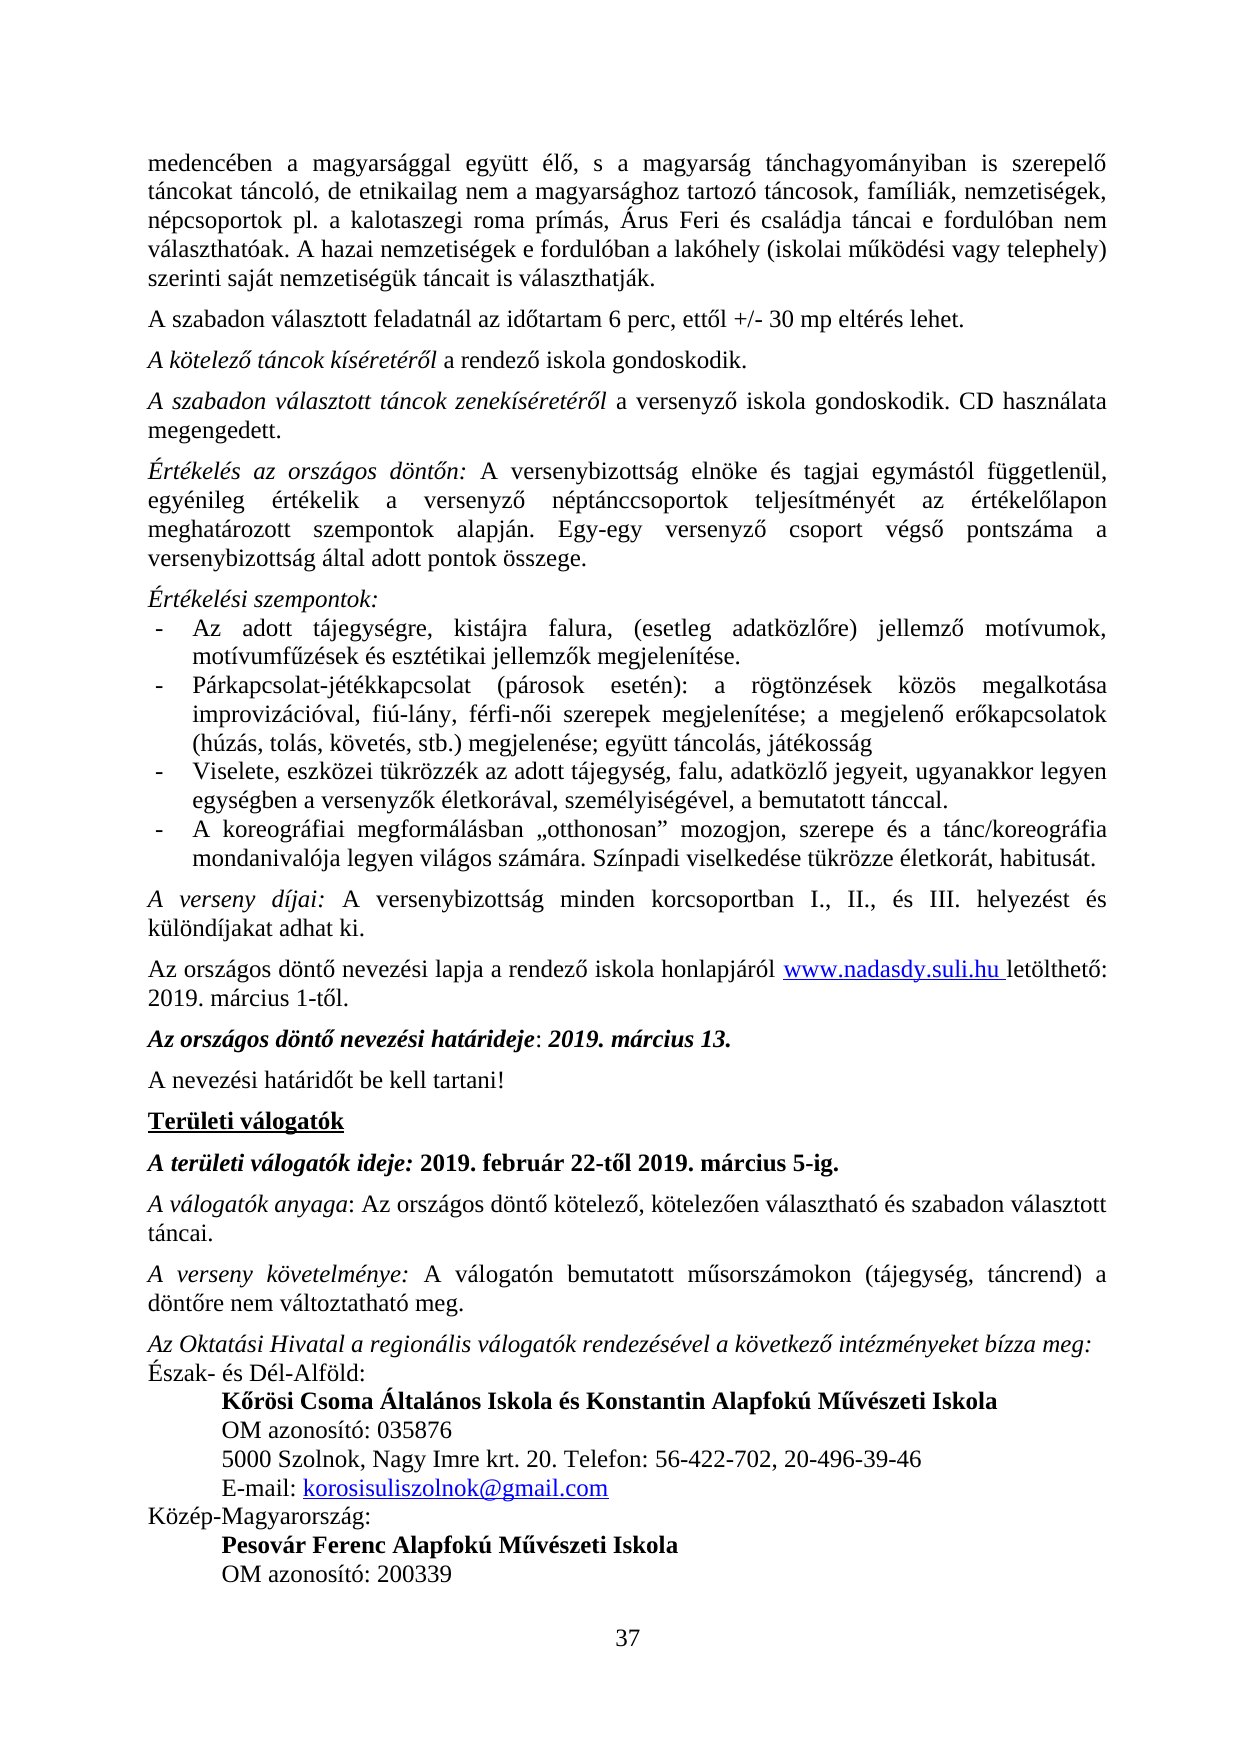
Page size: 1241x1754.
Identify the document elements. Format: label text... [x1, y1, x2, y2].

text A szabadon választott táncok zenekíséretéről a versenyző iskola gondoskodik. CD használata megengedett. [148, 386, 1107, 444]
text OM azonosító: 200339 [221, 1559, 1107, 1588]
text Az országos döntő nevezési határideje: 2019. március 13. [148, 1024, 1107, 1053]
list Viselete, eszközei tükrözzék az adott tájegység, falu, adatközlő jegyeit, ugyanakkor legyen egységben a versenyzők életkorával, személyiségével, a bemutatott tánccal. [155, 756, 1107, 814]
list Az adott tájegységre, kistájra falura, (esetleg adatközlőre) jellemző motívumok, motívumfűzések és esztétikai jellemzők megjelenítése. [155, 613, 1107, 670]
text A szabadon választott feladatnál az időtartam 6 perc, ettől +/- 30 mp eltérés lehet. [148, 304, 1107, 333]
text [148, 148, 1107, 291]
text Értékelési szempontok: [148, 584, 1107, 613]
text A verseny követelménye: A válogatón bemutatott műsorszámokon (tájegység, táncrend) a döntőre nem változtatható meg. [148, 1259, 1107, 1316]
text Észak- és Dél-Alföld: [148, 1358, 1107, 1386]
text OM azonosító: 035876 [221, 1415, 1107, 1444]
text 5000 Szolnok, Nagy Imre krt. 20. Telefon: 56-422-702, 20-496-39-46 [221, 1444, 1107, 1473]
text Az Oktatási Hivatal a regionális válogatók rendezésével a következő intézményeket bízza meg: [148, 1329, 1107, 1358]
text A válogatók anyaga: Az országos döntő kötelező, kötelezően választható és szabadon választott táncai. [148, 1189, 1107, 1246]
list A koreográfiai megformálásban „otthonosan” mozogjon, szerepe és a tánc/koreográfia mondanivalója legyen világos számára. Színpadi viselkedése tükrözze életkorát, habitusát. [155, 814, 1107, 871]
text Kőrösi Csoma Általános Iskola és Konstantin Alapfokú Művészeti Iskola [221, 1386, 1107, 1415]
text Az országos döntő nevezési lapja a rendező iskola honlapjáról www.nadasdy.suli.hu letölthető: 2019. március 1-től. [148, 954, 1107, 1011]
text E-mail: korosisuliszolnok@gmail.com [221, 1473, 1107, 1501]
text Értékelés az országos döntőn: A versenybizottság elnöke és tagjai egymástól függetlenül, egyénileg értékelik a versenyző néptánccsoportok teljesítményét az értékelőlapon meghatározott szempontok alapján. Egy-egy versenyző csoport végső pontszáma a versenybizottság által adott pontok összege. [148, 456, 1107, 571]
text A verseny díjai: A versenybizottság minden korcsoportban I., II., és III. helyezést és különdíjakat adhat ki. [148, 884, 1107, 941]
text Pesovár Ferenc Alapfokú Művészeti Iskola [221, 1530, 1107, 1559]
list Párkapcsolat-jétékkapcsolat (párosok esetén): a rögtönzések közös megalkotása improvizációval, fiú-lány, férfi-női szerepek megjelenítése; a megjelenő erőkapcsolatok (húzás, tolás, követés, stb.) megjelenése; együtt táncolás, játékosság [155, 670, 1107, 756]
text A területi válogatók ideje: 2019. február 22-től 2019. március 5-ig. [148, 1148, 1107, 1176]
text Területi válogatók [148, 1106, 1107, 1135]
text A kötelező táncok kíséretéről a rendező iskola gondoskodik. [148, 345, 1107, 374]
text A nevezési határidőt be kell tartani! [148, 1065, 1107, 1094]
text Közép-Magyarország: [148, 1501, 1107, 1530]
